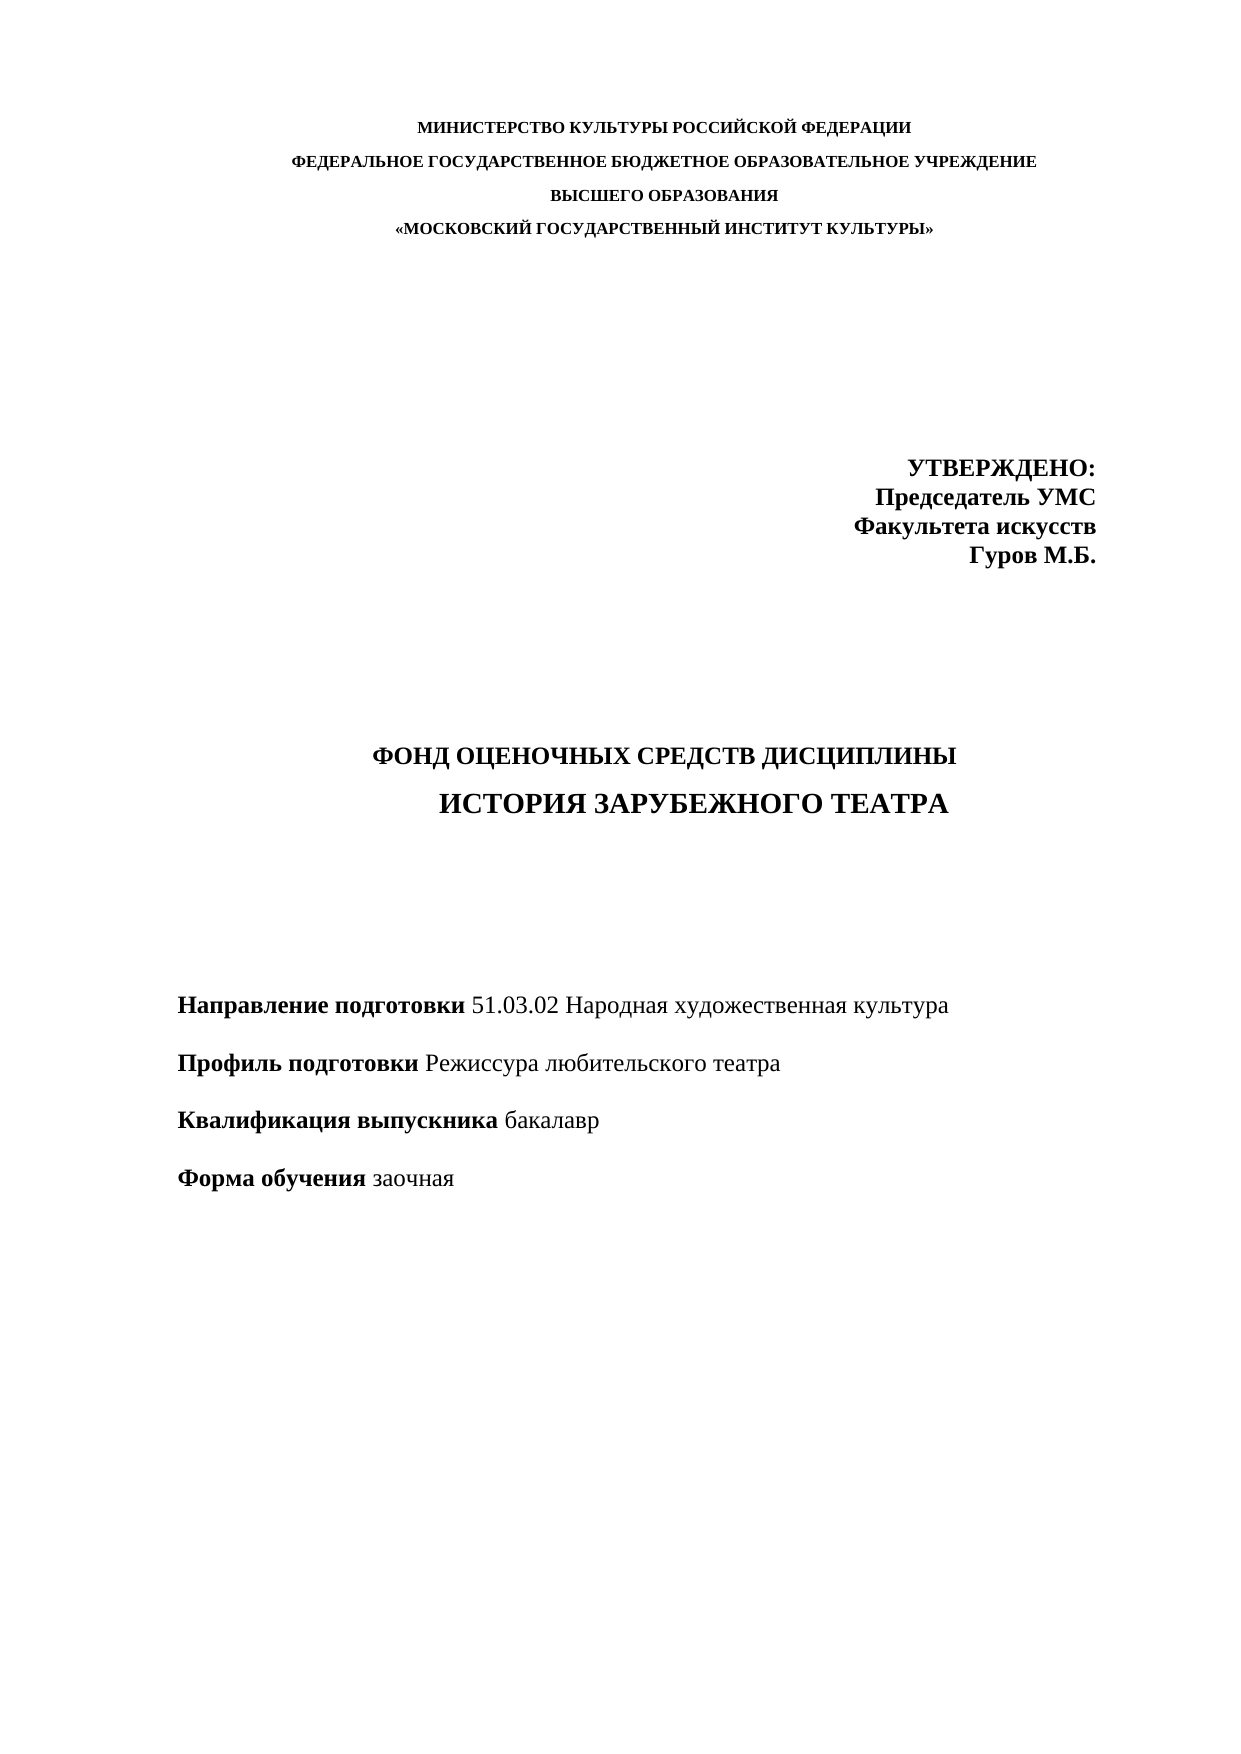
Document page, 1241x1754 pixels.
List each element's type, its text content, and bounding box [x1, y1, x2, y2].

text Направление подготовки 51.03.02 Народная художественная культура [177, 990, 1152, 1019]
text ИСТОРИЯ ЗАРУБЕЖНОГО ТЕАТРА [177, 786, 1152, 820]
table_header УТВЕРЖДЕНО: Председатель УМС Факультета искусств Гуров М.Б. [665, 454, 1107, 568]
text ФЕДЕРАЛЬНОЕ ГОСУДАРСТВЕННОЕ БЮДЖЕТНОЕ ОБРАЗОВАТЕЛЬНОЕ УЧРЕЖДЕНИЕ [177, 152, 1152, 185]
text ВЫСШЕГО ОБРАЗОВАНИЯ [177, 185, 1152, 219]
text «МОСКОВСКИЙ ГОСУДАРСТВЕННЫЙ ИНСТИТУТ КУЛЬТУРЫ» [177, 219, 1152, 252]
text Форма обучения заочная [177, 1163, 1152, 1192]
text ФОНД ОЦЕНОЧНЫХ СРЕДСТВ ДИСЦИПЛИНЫ [177, 741, 1152, 770]
text Профиль подготовки Режиссура любительского театра [177, 1048, 1152, 1077]
text Квалификация выпускника бакалавр [177, 1105, 1152, 1134]
text МИНИСТЕРСТВО КУЛЬТУРЫ РОССИЙСКОЙ ФЕДЕРАЦИИ [177, 118, 1152, 152]
